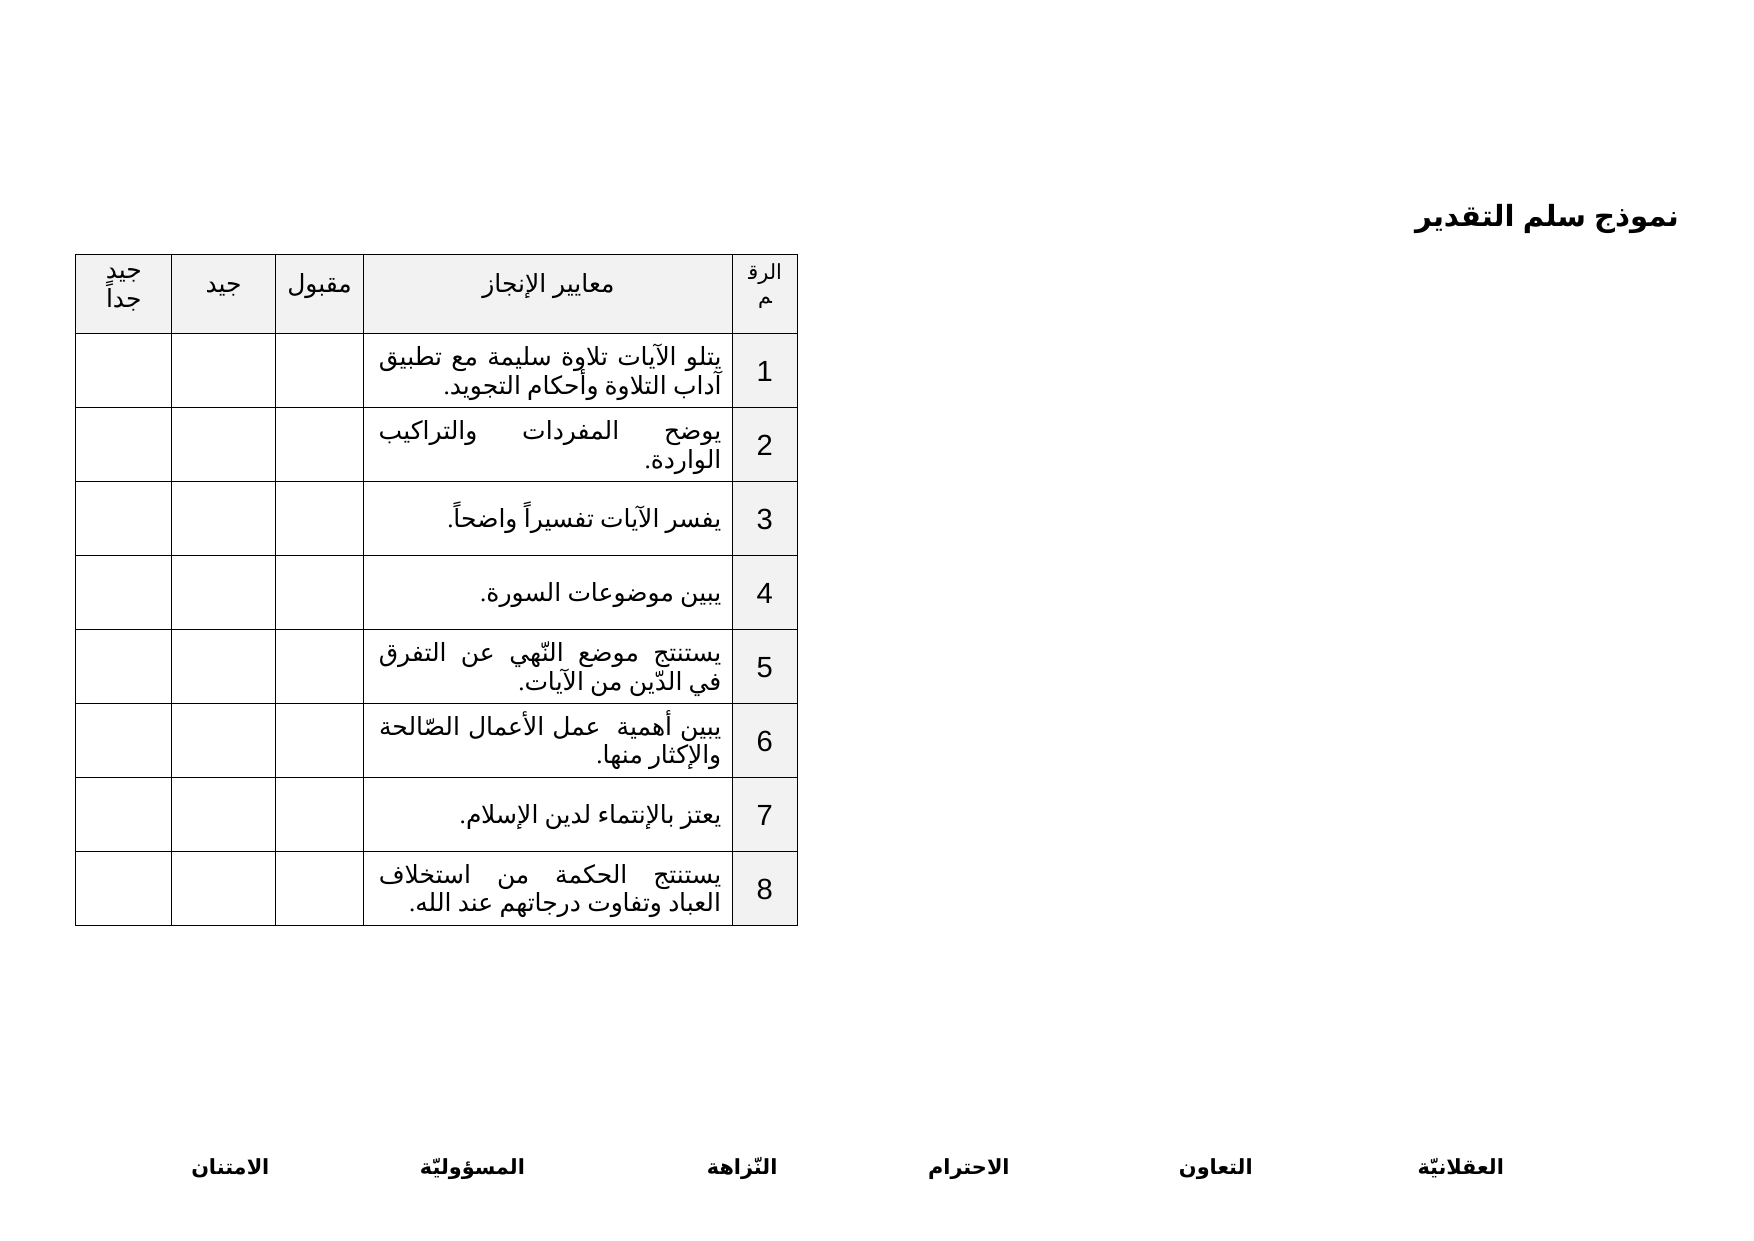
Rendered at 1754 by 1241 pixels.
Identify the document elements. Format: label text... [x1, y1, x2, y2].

table_cell 7 [733, 778, 797, 851]
table_cell 8 [733, 852, 797, 925]
table_header جيد جداً [76, 255, 171, 333]
table_cell [172, 704, 275, 777]
table_cell [172, 778, 275, 851]
table_cell [172, 482, 275, 555]
table_cell يبين أهمية عمل الأعمال الصّالحة والإكثار منها. [364, 704, 732, 777]
table_cell [172, 408, 275, 481]
table_header معايير الإنجاز [364, 255, 732, 333]
table_header جيد [172, 255, 275, 333]
table_cell [76, 852, 171, 925]
table_cell يبين موضوعات السورة. [364, 556, 732, 629]
table_cell [172, 556, 275, 629]
table_cell 6 [733, 704, 797, 777]
table_cell [76, 556, 171, 629]
table_cell [276, 482, 363, 555]
table_header مقبول [276, 255, 363, 333]
table_cell يتلو الآيات تلاوة سليمة مع تطبيق آداب التلاوة وأحكام التجويد. [364, 334, 732, 407]
table_cell 2 [733, 408, 797, 481]
table_cell يستنتج الحكمة من استخلاف العباد وتفاوت درجاتهم عند الله. [364, 852, 732, 925]
table_cell [76, 482, 171, 555]
table_cell [172, 334, 275, 407]
table_cell يستنتج موضع النّهي عن التفرق في الدّين من الآيات. [364, 630, 732, 703]
table_cell [276, 630, 363, 703]
table_cell [276, 778, 363, 851]
table_cell [172, 630, 275, 703]
table_cell [276, 334, 363, 407]
text نموذج سلم التقدير [75, 199, 1679, 233]
table_cell 4 [733, 556, 797, 629]
table_header الرقم [733, 255, 797, 333]
table_cell 3 [733, 482, 797, 555]
table_cell [76, 704, 171, 777]
table_cell [76, 630, 171, 703]
table_cell يعتز بالإنتماء لدين الإسلام. [364, 778, 732, 851]
table_cell [276, 556, 363, 629]
table_cell يوضح المفردات والتراكيب الواردة. [364, 408, 732, 481]
table_cell [76, 334, 171, 407]
table_cell 5 [733, 630, 797, 703]
table_cell [76, 408, 171, 481]
table_cell [76, 778, 171, 851]
table_cell [172, 852, 275, 925]
table_cell 1 [733, 334, 797, 407]
table_cell [276, 408, 363, 481]
table_cell [276, 852, 363, 925]
table_cell يفسر الآيات تفسيراً واضحاً. [364, 482, 732, 555]
table_cell [276, 704, 363, 777]
